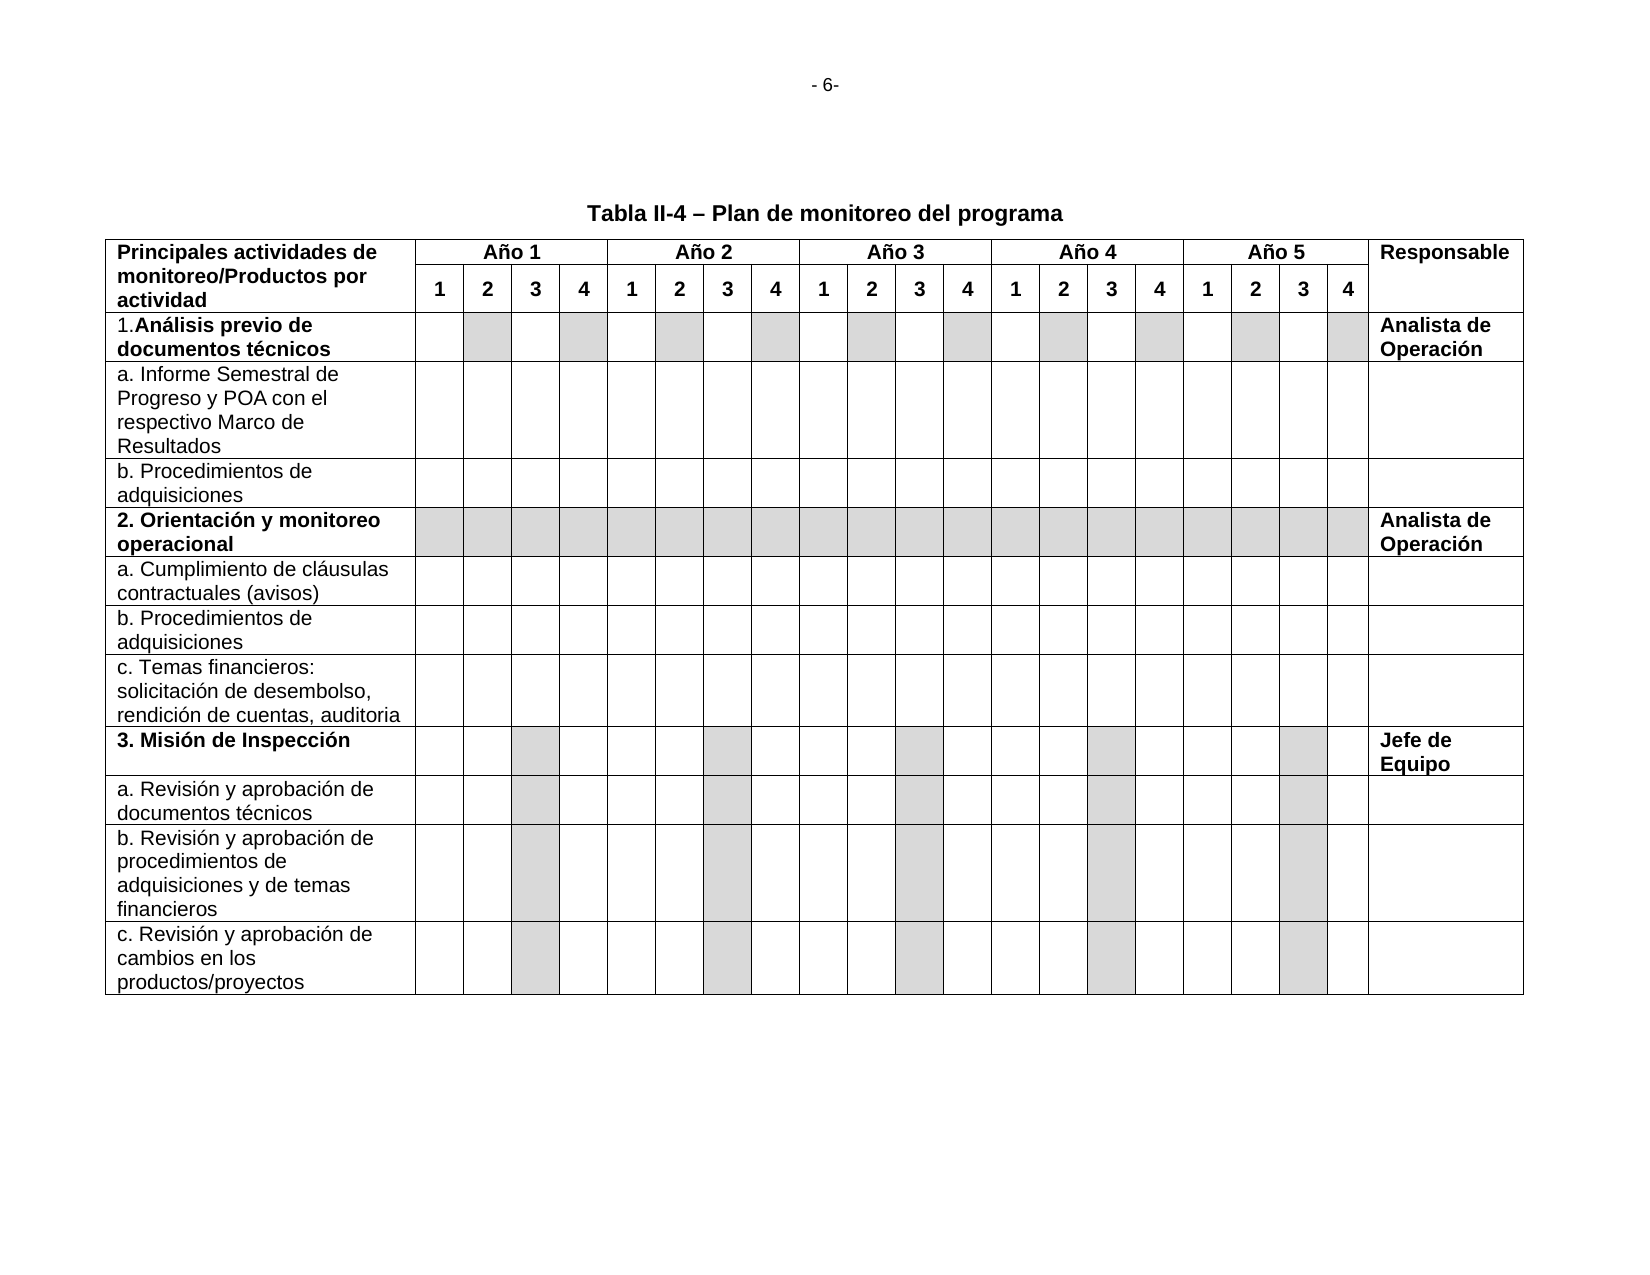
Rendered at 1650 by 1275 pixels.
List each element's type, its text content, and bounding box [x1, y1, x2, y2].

table_cell 3 [512, 265, 559, 312]
table_cell [1136, 606, 1183, 653]
table_cell [800, 313, 847, 361]
table_cell [656, 727, 703, 775]
table_cell [416, 606, 463, 653]
table_cell [1184, 508, 1231, 556]
table_cell [1232, 557, 1279, 604]
table_cell [416, 655, 463, 726]
table_cell [944, 606, 991, 653]
table_cell [848, 313, 895, 361]
table_cell [1280, 313, 1327, 361]
table_cell [704, 606, 751, 653]
table_cell 1 [416, 265, 463, 312]
table_cell [992, 922, 1039, 994]
table_cell [944, 313, 991, 361]
table_cell 4 [1328, 265, 1368, 312]
table_cell [1088, 557, 1135, 604]
table_cell [944, 557, 991, 604]
table_cell 3 [1088, 265, 1135, 312]
table_cell [416, 922, 463, 994]
table_cell [656, 922, 703, 994]
table_header Año 1 [416, 240, 607, 264]
table_cell 1 [1184, 265, 1231, 312]
table_cell [656, 606, 703, 653]
table_cell [800, 508, 847, 556]
table_cell [1184, 727, 1231, 775]
table_cell [512, 655, 559, 726]
table_cell [608, 606, 655, 653]
table_cell [608, 727, 655, 775]
table_cell [752, 459, 799, 507]
table_cell [1088, 776, 1135, 824]
table_cell [1136, 459, 1183, 507]
table_cell [704, 557, 751, 604]
table_cell b. Procedimientos de adquisiciones [106, 606, 415, 653]
table_cell [1184, 557, 1231, 604]
table_cell [1136, 557, 1183, 604]
table_cell [896, 557, 943, 604]
table_cell [512, 557, 559, 604]
table_cell [416, 557, 463, 604]
table_cell a. Revisión y aprobación de documentos técnicos [106, 776, 415, 824]
table_cell [848, 606, 895, 653]
table_cell [944, 362, 991, 458]
table_cell [1328, 508, 1368, 556]
table_cell [1136, 655, 1183, 726]
table_cell [464, 922, 511, 994]
table_cell [1369, 459, 1523, 507]
table_cell [512, 459, 559, 507]
table_cell [992, 557, 1039, 604]
table_cell [416, 459, 463, 507]
table_cell [800, 727, 847, 775]
table_cell [608, 776, 655, 824]
table_cell [848, 922, 895, 994]
table_cell [1040, 313, 1087, 361]
table_cell 4 [944, 265, 991, 312]
table_cell [944, 655, 991, 726]
table_cell [1280, 508, 1327, 556]
table_cell [608, 508, 655, 556]
table_cell [1088, 825, 1135, 921]
table_cell [944, 825, 991, 921]
table_cell [608, 557, 655, 604]
table_cell [560, 557, 607, 604]
table_cell [512, 362, 559, 458]
table_cell [656, 776, 703, 824]
table_cell 4 [752, 265, 799, 312]
table_cell [1136, 727, 1183, 775]
table_cell [896, 776, 943, 824]
table_cell [1040, 727, 1087, 775]
table_cell [1040, 557, 1087, 604]
table_cell a. Cumplimiento de cláusulas contractuales (avisos) [106, 557, 415, 604]
table_cell 2 [848, 265, 895, 312]
table_cell [1136, 922, 1183, 994]
table_cell [944, 508, 991, 556]
table_cell [896, 922, 943, 994]
table_cell [464, 825, 511, 921]
table_cell [1280, 655, 1327, 726]
table_cell [512, 508, 559, 556]
table_cell [1088, 508, 1135, 556]
table_cell [944, 459, 991, 507]
table_cell [704, 825, 751, 921]
table_cell [560, 362, 607, 458]
table_cell [1040, 655, 1087, 726]
table_cell [1232, 655, 1279, 726]
table_cell [608, 313, 655, 361]
table_cell [800, 922, 847, 994]
table_cell b. Procedimientos de adquisiciones [106, 459, 415, 507]
table_cell [848, 825, 895, 921]
table_cell [1088, 606, 1135, 653]
table_cell [1232, 606, 1279, 653]
table_cell [1328, 557, 1368, 604]
table_cell [704, 655, 751, 726]
table_cell [992, 727, 1039, 775]
table_cell 3. Misión de Inspección [106, 727, 415, 775]
table_cell [752, 557, 799, 604]
table_cell [608, 922, 655, 994]
table_cell [560, 606, 607, 653]
table_cell 4 [560, 265, 607, 312]
table_cell [512, 606, 559, 653]
table_cell c. Revisión y aprobación de cambios en los productos/proyectos [106, 922, 415, 994]
table_cell [560, 776, 607, 824]
table_cell [464, 313, 511, 361]
table_cell [1184, 655, 1231, 726]
table_cell [560, 459, 607, 507]
table_cell c. Temas financieros: solicitación de desembolso, rendición de cuentas, auditoria [106, 655, 415, 726]
table_cell [1088, 313, 1135, 361]
table_cell [896, 459, 943, 507]
table_cell [1232, 825, 1279, 921]
table_cell [1088, 459, 1135, 507]
table_cell 3 [704, 265, 751, 312]
table_cell [1184, 825, 1231, 921]
table_cell [944, 727, 991, 775]
table_cell [512, 922, 559, 994]
table_cell [704, 776, 751, 824]
table_cell 2 [464, 265, 511, 312]
table_cell [992, 655, 1039, 726]
table_cell [992, 825, 1039, 921]
table_cell [1280, 922, 1327, 994]
table_cell [800, 776, 847, 824]
table_cell [800, 362, 847, 458]
table_cell [1040, 776, 1087, 824]
table_cell [560, 922, 607, 994]
table_cell [1369, 557, 1523, 604]
table_cell [1232, 313, 1279, 361]
table_cell [800, 825, 847, 921]
table_cell [1328, 459, 1368, 507]
table_cell [512, 776, 559, 824]
table_cell [1280, 459, 1327, 507]
table_cell [752, 776, 799, 824]
table_cell [656, 508, 703, 556]
table_cell Jefe de Equipo [1369, 727, 1523, 775]
table_cell [752, 727, 799, 775]
table_cell [560, 655, 607, 726]
table_cell [656, 557, 703, 604]
table_cell [1040, 459, 1087, 507]
table_cell [1328, 313, 1368, 361]
table_cell [848, 776, 895, 824]
table_cell [464, 362, 511, 458]
table_cell 2. Orientación y monitoreo operacional [106, 508, 415, 556]
table_cell [1184, 459, 1231, 507]
table_cell [800, 459, 847, 507]
table_cell [1040, 606, 1087, 653]
table_cell [464, 459, 511, 507]
table_cell [1232, 922, 1279, 994]
table_cell [464, 727, 511, 775]
table_header Responsable [1369, 240, 1523, 312]
table_cell [896, 655, 943, 726]
table_cell [560, 825, 607, 921]
table_cell [752, 922, 799, 994]
table_cell [704, 727, 751, 775]
table_cell [896, 508, 943, 556]
table_cell [1328, 825, 1368, 921]
table_cell [416, 825, 463, 921]
table_cell [560, 727, 607, 775]
table_cell [704, 922, 751, 994]
table_cell [752, 508, 799, 556]
table_cell [1280, 557, 1327, 604]
table_cell [560, 508, 607, 556]
table_cell [656, 362, 703, 458]
table_cell [1280, 776, 1327, 824]
table_cell [1136, 313, 1183, 361]
table_cell 1.Análisis previo de documentos técnicos [106, 313, 415, 361]
table_cell [1136, 508, 1183, 556]
table_cell [464, 557, 511, 604]
table_cell [1232, 459, 1279, 507]
table_cell [1369, 776, 1523, 824]
table_cell [752, 362, 799, 458]
table_cell [992, 776, 1039, 824]
table_cell 2 [656, 265, 703, 312]
table_cell 4 [1136, 265, 1183, 312]
table_cell [800, 655, 847, 726]
table_cell b. Revisión y aprobación de procedimientos de adquisiciones y de temas financieros [106, 825, 415, 921]
table_cell [752, 655, 799, 726]
table_cell [1088, 362, 1135, 458]
table_cell [512, 825, 559, 921]
table_cell [992, 606, 1039, 653]
table_cell [1328, 922, 1368, 994]
table_cell [416, 362, 463, 458]
table_cell [896, 727, 943, 775]
table_cell [1184, 922, 1231, 994]
table_cell [416, 313, 463, 361]
table_cell [656, 313, 703, 361]
table_cell [464, 508, 511, 556]
table_header Año 2 [608, 240, 799, 264]
table_cell 2 [1040, 265, 1087, 312]
table_cell [1184, 776, 1231, 824]
table_cell [1280, 606, 1327, 653]
table_cell [848, 459, 895, 507]
table_cell Analista de Operación [1369, 508, 1523, 556]
table_cell [416, 776, 463, 824]
table_cell [1184, 313, 1231, 361]
table_cell a. Informe Semestral de Progreso y POA con el respectivo Marco de Resultados [106, 362, 415, 458]
table_cell [704, 508, 751, 556]
table_cell [608, 362, 655, 458]
table_cell [608, 655, 655, 726]
table_cell [560, 313, 607, 361]
table_cell [1136, 776, 1183, 824]
table_cell [992, 508, 1039, 556]
table_cell [992, 362, 1039, 458]
table_cell [848, 557, 895, 604]
table_cell [416, 727, 463, 775]
table_cell [896, 825, 943, 921]
table_cell [608, 825, 655, 921]
table_cell [512, 313, 559, 361]
table_cell [608, 459, 655, 507]
table_cell [656, 655, 703, 726]
table_cell [992, 459, 1039, 507]
table_cell 2 [1232, 265, 1279, 312]
table_cell [896, 313, 943, 361]
table_cell [704, 459, 751, 507]
table_cell [1232, 508, 1279, 556]
table_cell [1040, 825, 1087, 921]
table_cell [1040, 922, 1087, 994]
table_cell [1232, 362, 1279, 458]
table_cell [416, 508, 463, 556]
table_cell [1328, 362, 1368, 458]
table_cell [848, 362, 895, 458]
table_cell [800, 606, 847, 653]
table_cell [1040, 362, 1087, 458]
table_cell [752, 606, 799, 653]
table_cell [1136, 825, 1183, 921]
table_cell 1 [800, 265, 847, 312]
table_cell [896, 362, 943, 458]
table_cell [512, 727, 559, 775]
table_cell [848, 655, 895, 726]
table_cell [656, 825, 703, 921]
table_cell [1328, 655, 1368, 726]
table_cell [944, 922, 991, 994]
table_cell [992, 313, 1039, 361]
table_cell [848, 508, 895, 556]
table_header Año 5 [1184, 240, 1368, 264]
table_cell 1 [608, 265, 655, 312]
table_cell [1328, 776, 1368, 824]
table_cell [464, 776, 511, 824]
table_header Año 3 [800, 240, 991, 264]
table_cell [944, 776, 991, 824]
table_cell [656, 459, 703, 507]
table_cell [800, 557, 847, 604]
table_cell [1280, 825, 1327, 921]
table_cell [1369, 825, 1523, 921]
table_cell [752, 313, 799, 361]
table_cell [1369, 655, 1523, 726]
table_cell [1328, 727, 1368, 775]
table_cell [848, 727, 895, 775]
table_cell [1088, 727, 1135, 775]
table_cell [1232, 727, 1279, 775]
table_cell [1088, 922, 1135, 994]
table_cell [464, 655, 511, 726]
table_cell [1280, 362, 1327, 458]
table_cell 1 [992, 265, 1039, 312]
table_cell [1369, 362, 1523, 458]
table_cell [1328, 606, 1368, 653]
table_cell [464, 606, 511, 653]
text Tabla II-4 – Plan de monitoreo del programa [150, 200, 1500, 226]
table_cell [1136, 362, 1183, 458]
table_cell [1040, 508, 1087, 556]
table_cell Analista de Operación [1369, 313, 1523, 361]
table_cell [896, 606, 943, 653]
table_cell [704, 362, 751, 458]
table_header Año 4 [992, 240, 1183, 264]
table_cell [1369, 606, 1523, 653]
table_cell 3 [1280, 265, 1327, 312]
table_cell [704, 313, 751, 361]
table_cell [1232, 776, 1279, 824]
table_cell [1184, 606, 1231, 653]
table_cell [752, 825, 799, 921]
table_cell [1369, 922, 1523, 994]
table_cell [1088, 655, 1135, 726]
table_cell [1280, 727, 1327, 775]
table_cell [1184, 362, 1231, 458]
table_cell 3 [896, 265, 943, 312]
table_header Principales actividades de monitoreo/Productos por actividad [106, 240, 415, 312]
